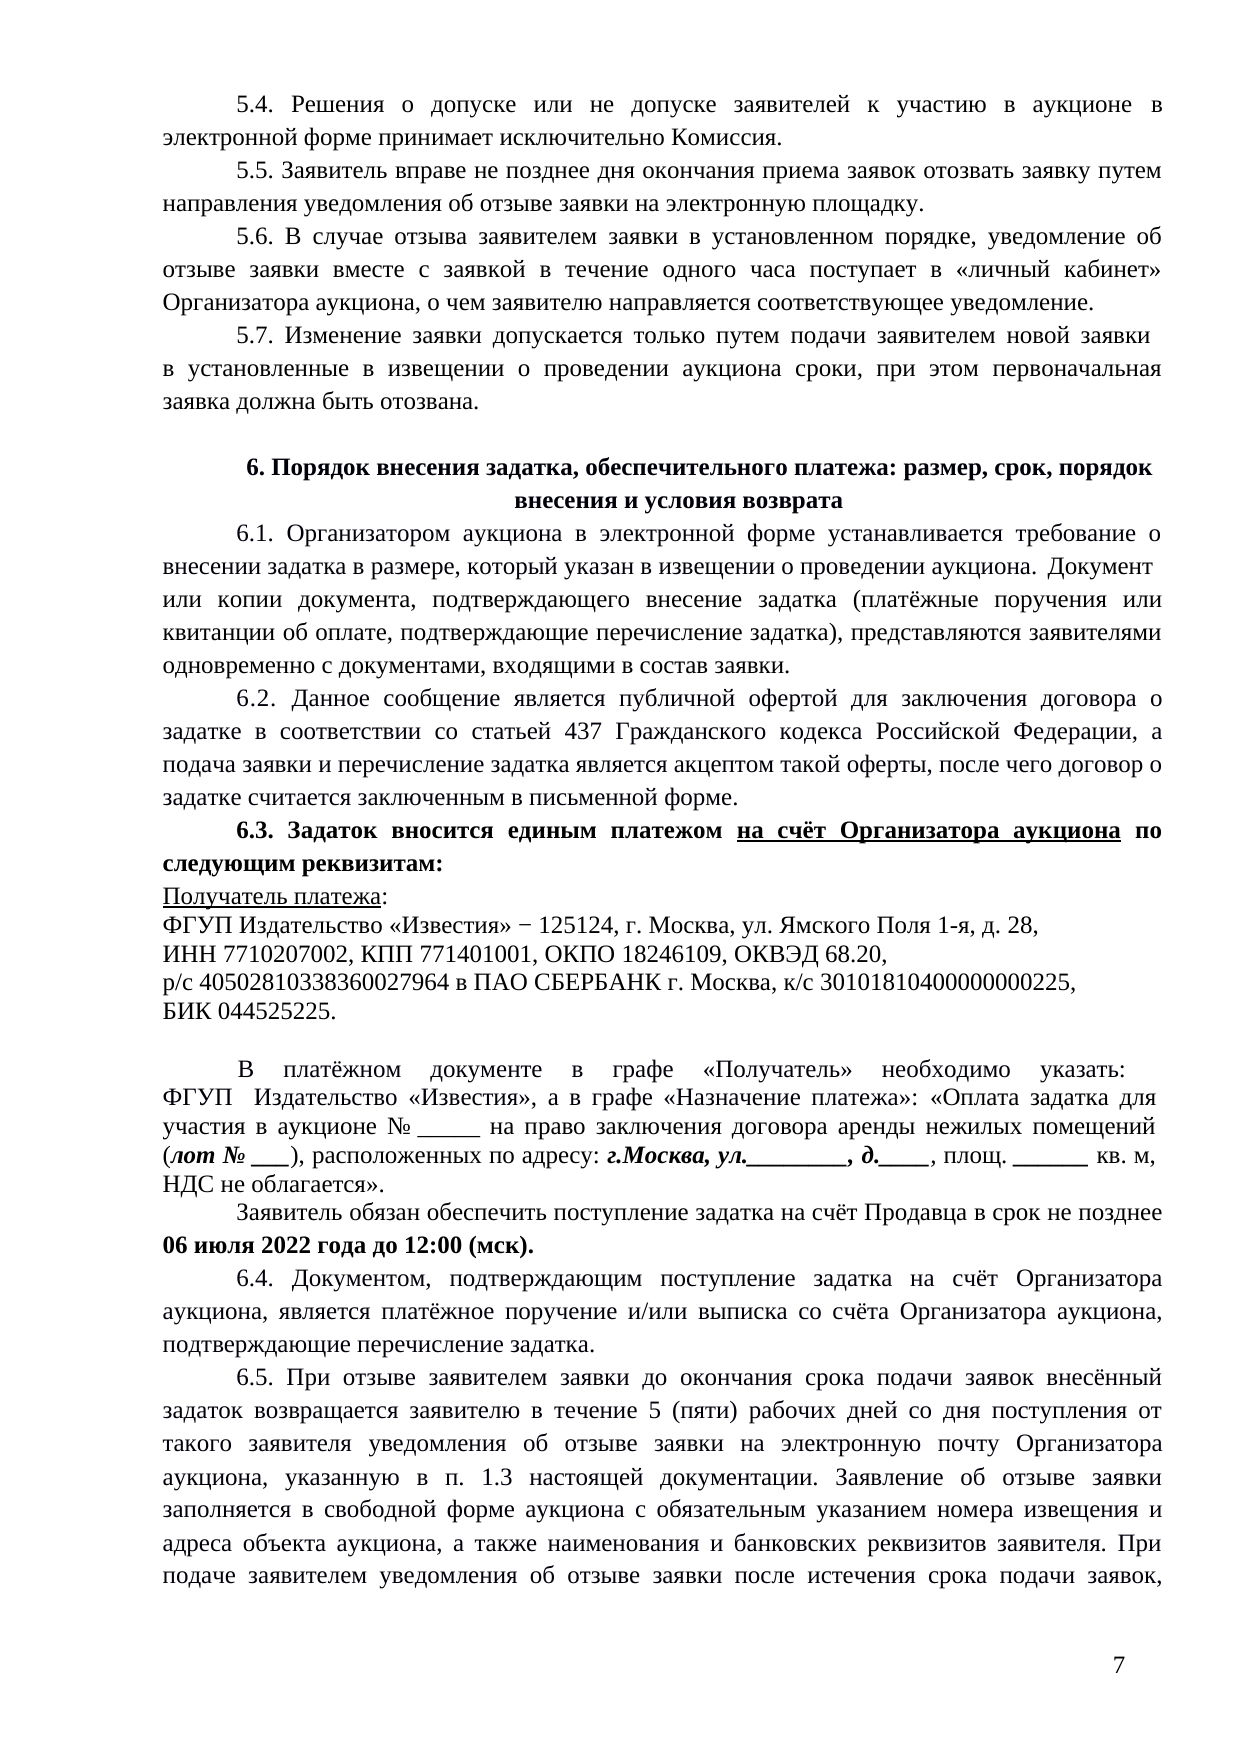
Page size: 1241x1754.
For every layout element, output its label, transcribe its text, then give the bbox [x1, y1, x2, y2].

text 6.1. Организатором аукциона в электронной форме устанавливается требование о внесении задатка в размере, который указан в извещении о проведении аукциона. Документ или копии документа, подтверждающего внесение задатка (платёжные поручения или квитанции об оплате, подтверждающие перечисление задатка), представляются заявителями одновременно с документами, входящими в состав заявки. [162, 518, 1162, 679]
text ФГУП Издательство «Известия» − 125124, г. Москва, ул. Ямского Поля 1-я, д. 28, [162, 910, 1162, 939]
text БИК 044525225. [162, 996, 1162, 1025]
text 6. Порядок внесения задатка, обеспечительного платежа: размер, срок, порядок внесения и условия возврата [195, 452, 1162, 514]
text 5.6. В случае отзыва заявителем заявки в установленном порядке, уведомление об отзыве заявки вместе с заявкой в течение одного часа поступает в «личный кабинет» Организатора аукциона, о чем заявителю направляется соответствующее уведомление. [162, 221, 1162, 316]
text В платёжном документе в графе «Получатель» необходимо указать: ФГУП Издательство «Известия», а в графе «Назначение платежа»: «Оплата задатка для участия в аукционе № _____ на право заключения договора аренды нежилых помещений (лот № ___), расположенных по адресу: г.Москва, ул.________, д.____, площ. ______ кв. м, НДС не облагается». [162, 1054, 1156, 1197]
text 5.7. Изменение заявки допускается только путем подачи заявителем новой заявки в установленные в извещении о проведении аукциона сроки, при этом первоначальная заявка должна быть отозвана. [162, 320, 1162, 414]
text ИНН 7710207002, КПП 771401001, ОКПО 18246109, ОКВЭД 68.20, [162, 939, 1162, 967]
text Заявитель обязан обеспечить поступление задатка на счёт Продавца в срок не позднее 06 июля 2022 года до 12:00 (мск). [162, 1197, 1163, 1259]
text р/с 40502810338360027964 в ПАО СБЕРБАНК г. Москва, к/с 30101810400000000225, [162, 967, 1162, 996]
text 6.2. Данное сообщение является публичной офертой для заключения договора о задатке в соответствии со статьей 437 Гражданского кодекса Российской Федерации, а подача заявки и перечисление задатка является акцептом такой оферты, после чего договор о задатке считается заключенным в письменной форме. [162, 683, 1163, 811]
text 5.5. Заявитель вправе не позднее дня окончания приема заявок отозвать заявку путем направления уведомления об отзыве заявки на электронную площадку. [162, 155, 1162, 216]
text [162, 1362, 1163, 1589]
text 6.3. Задаток вносится единым платежом на счёт Организатора аукциона по следующим реквизитам: [162, 815, 1162, 877]
text Получатель платежа: [162, 881, 1162, 910]
text 5.4. Решения о допуске или не допуске заявителей к участию в аукционе в электронной форме принимает исключительно Комиссия. [162, 89, 1162, 150]
text 6.4. Документом, подтверждающим поступление задатка на счёт Организатора аукциона, является платёжное поручение и/или выписка со счёта Организатора аукциона, подтверждающие перечисление задатка. [162, 1263, 1163, 1358]
